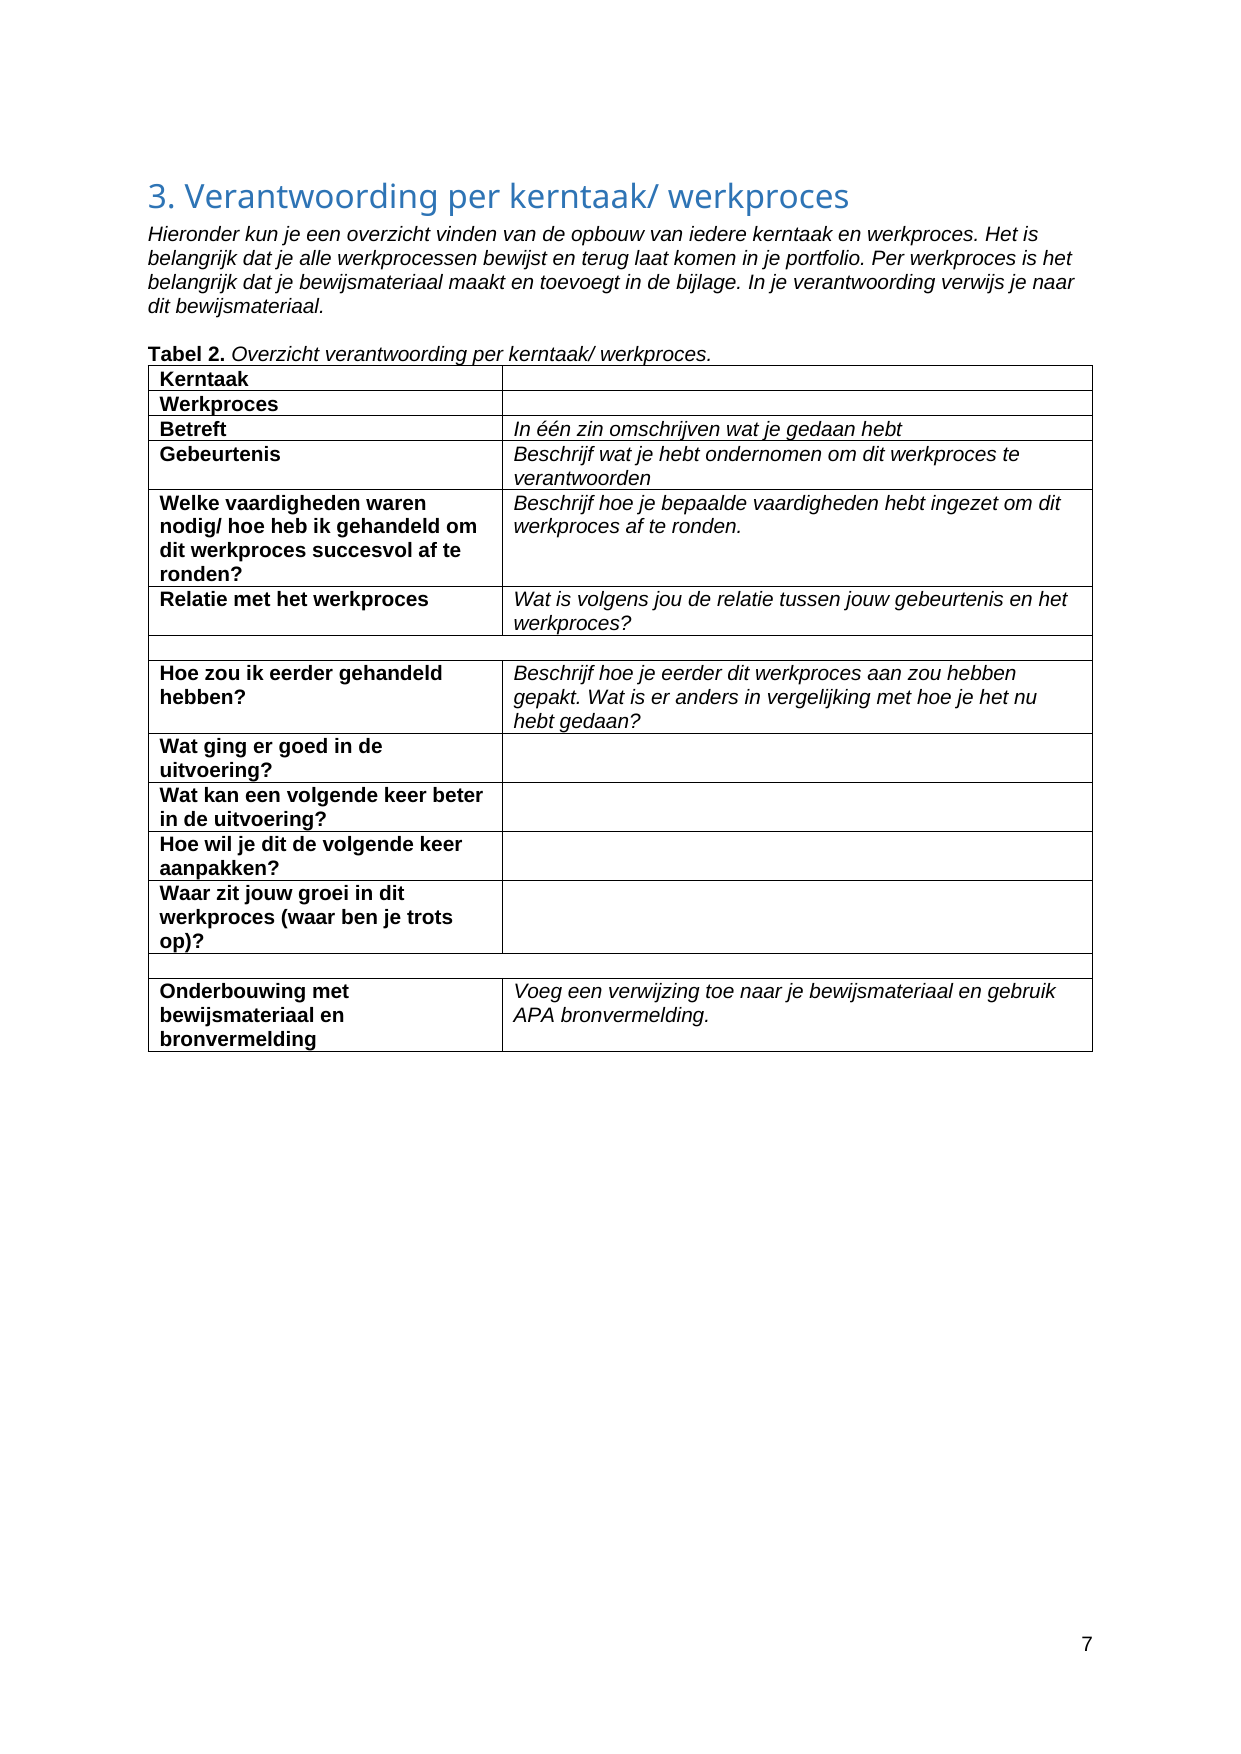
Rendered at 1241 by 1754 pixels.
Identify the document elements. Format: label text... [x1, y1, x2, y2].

table_cell Beschrijf hoe je eerder dit werkproces aan zou hebben gepakt. Wat is er anders in vergelijking met hoe je het nu hebt gedaan? [503, 661, 1092, 733]
table_cell [503, 783, 1092, 831]
subtitle 3. Verantwoording per kerntaak/ werkproces [148, 173, 1093, 218]
table_cell In één zin omschrijven wat je gedaan hebt [503, 416, 1092, 440]
table_cell [503, 832, 1092, 880]
text Hieronder kun je een overzicht vinden van de opbouw van iedere kerntaak en werkproces. Het is belangrijk dat je alle werkprocessen bewijst en terug laat komen in je portfolio. Per werkproces is het belangrijk dat je bewijsmateriaal maakt en toevoegt in de bijlage. In je verantwoording verwijs je naar dit bewijsmateriaal. [148, 222, 1093, 317]
table_cell [149, 636, 1092, 660]
table_cell [503, 734, 1092, 782]
table_cell Hoe zou ik eerder gehandeld hebben? [149, 661, 502, 733]
table_cell Werkproces [149, 391, 502, 415]
table_cell [503, 881, 1092, 953]
table_cell Relatie met het werkproces [149, 587, 502, 635]
table_cell Gebeurtenis [149, 441, 502, 489]
table_cell Onderbouwing met bewijsmateriaal en bronvermelding [149, 979, 502, 1051]
text Tabel 2. Overzicht verantwoording per kerntaak/ werkproces. [148, 341, 1093, 365]
table_cell Wat kan een volgende keer beter in de uitvoering? [149, 783, 502, 831]
table_cell Wat ging er goed in de uitvoering? [149, 734, 502, 782]
table_cell Beschrijf wat je hebt ondernomen om dit werkproces te verantwoorden [503, 441, 1092, 489]
table_cell Waar zit jouw groei in dit werkproces (waar ben je trots op)? [149, 881, 502, 953]
table_cell [149, 954, 1092, 978]
table_cell [503, 391, 1092, 415]
table_cell Wat is volgens jou de relatie tussen jouw gebeurtenis en het werkproces? [503, 587, 1092, 635]
table_cell Welke vaardigheden waren nodig/ hoe heb ik gehandeld om dit werkproces succesvol af te ronden? [149, 490, 502, 586]
table_cell Hoe wil je dit de volgende keer aanpakken? [149, 832, 502, 880]
table_cell Betreft [149, 416, 502, 440]
table_cell Voeg een verwijzing toe naar je bewijsmateriaal en gebruik APA bronvermelding. [503, 979, 1092, 1051]
table_header [503, 366, 1092, 390]
table_header Kerntaak [149, 366, 502, 390]
table_cell Beschrijf hoe je bepaalde vaardigheden hebt ingezet om dit werkproces af te ronden. [503, 490, 1092, 586]
